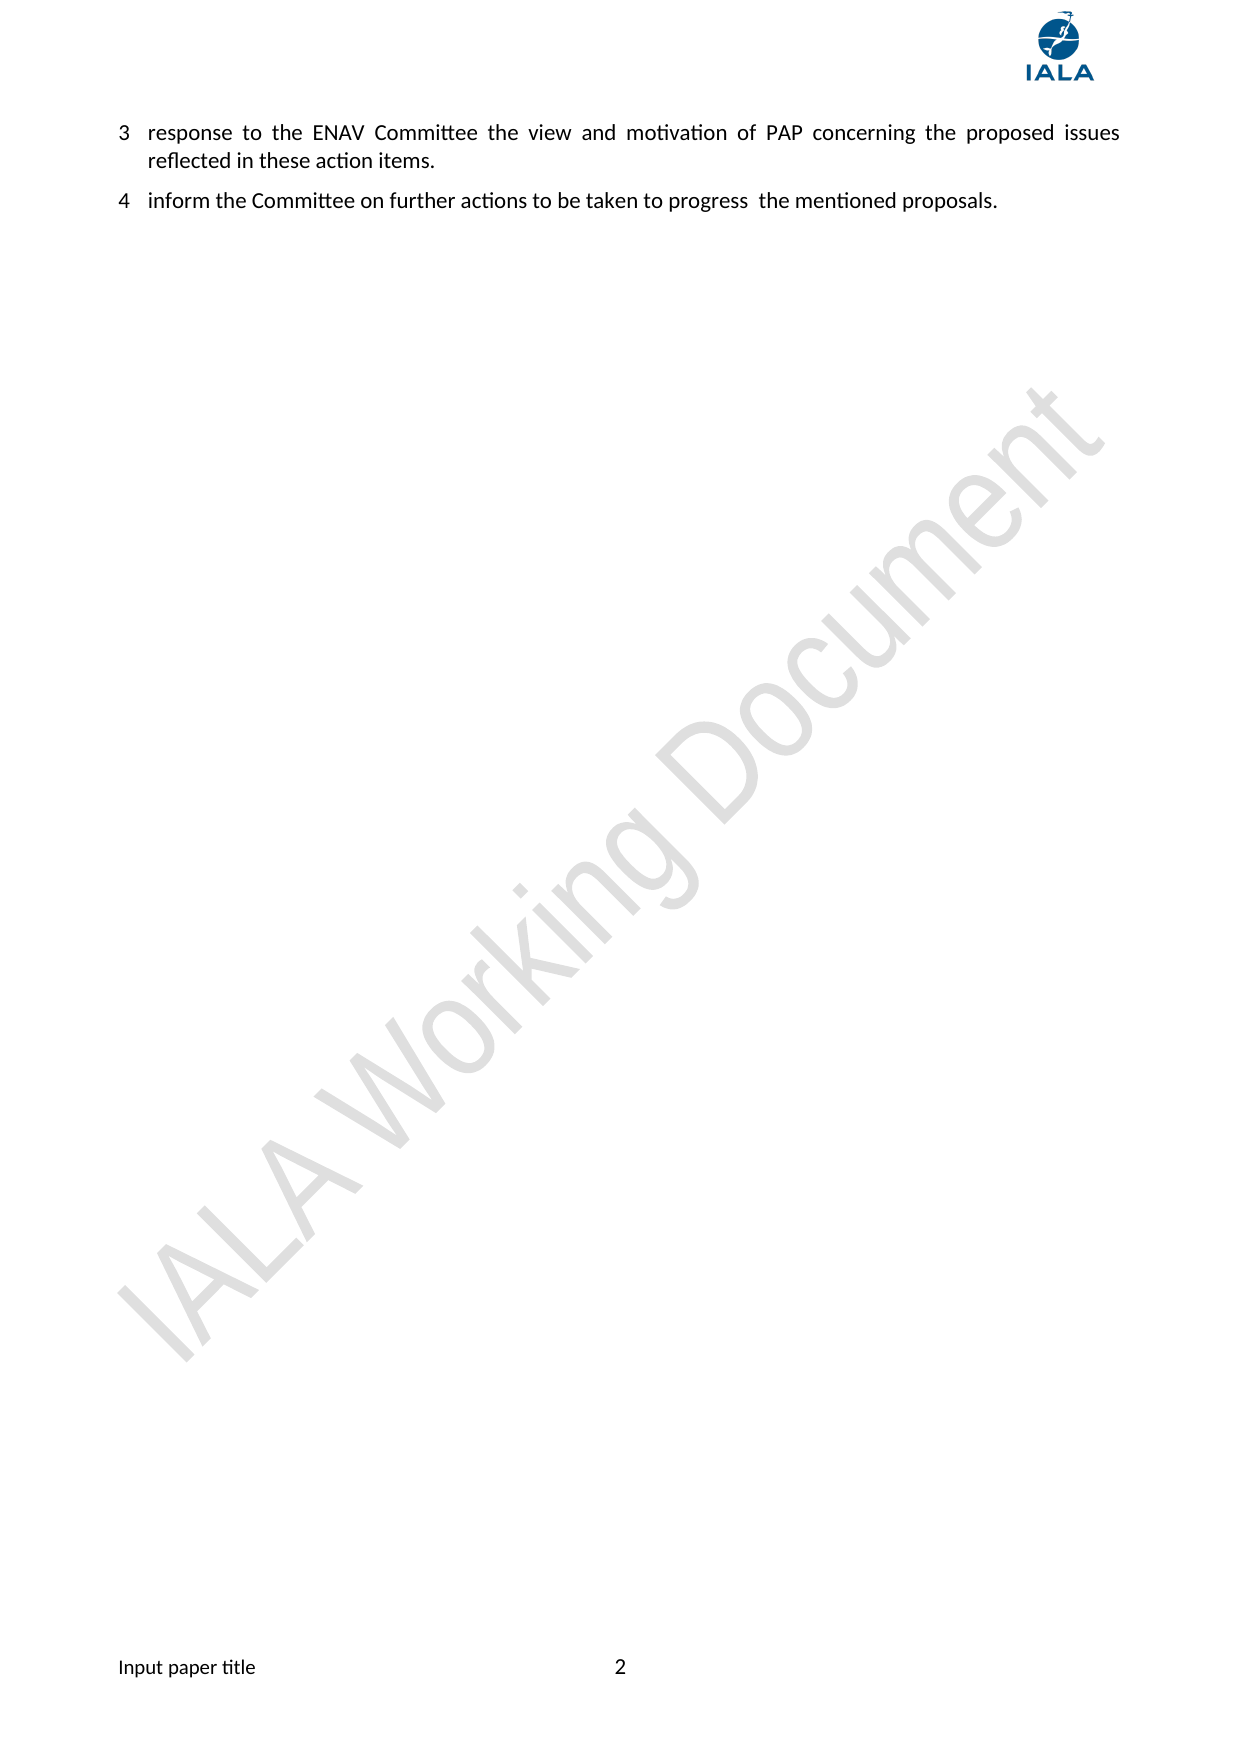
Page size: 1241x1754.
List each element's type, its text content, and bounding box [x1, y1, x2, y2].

list response to the ENAV Committee the view and motivation of PAP concerning the proposed issues reflected in these action items. [118, 118, 1122, 174]
picture [1011, 3, 1106, 96]
list inform the Committee on further actions to be taken to progress the mentioned proposals. [118, 187, 1122, 215]
